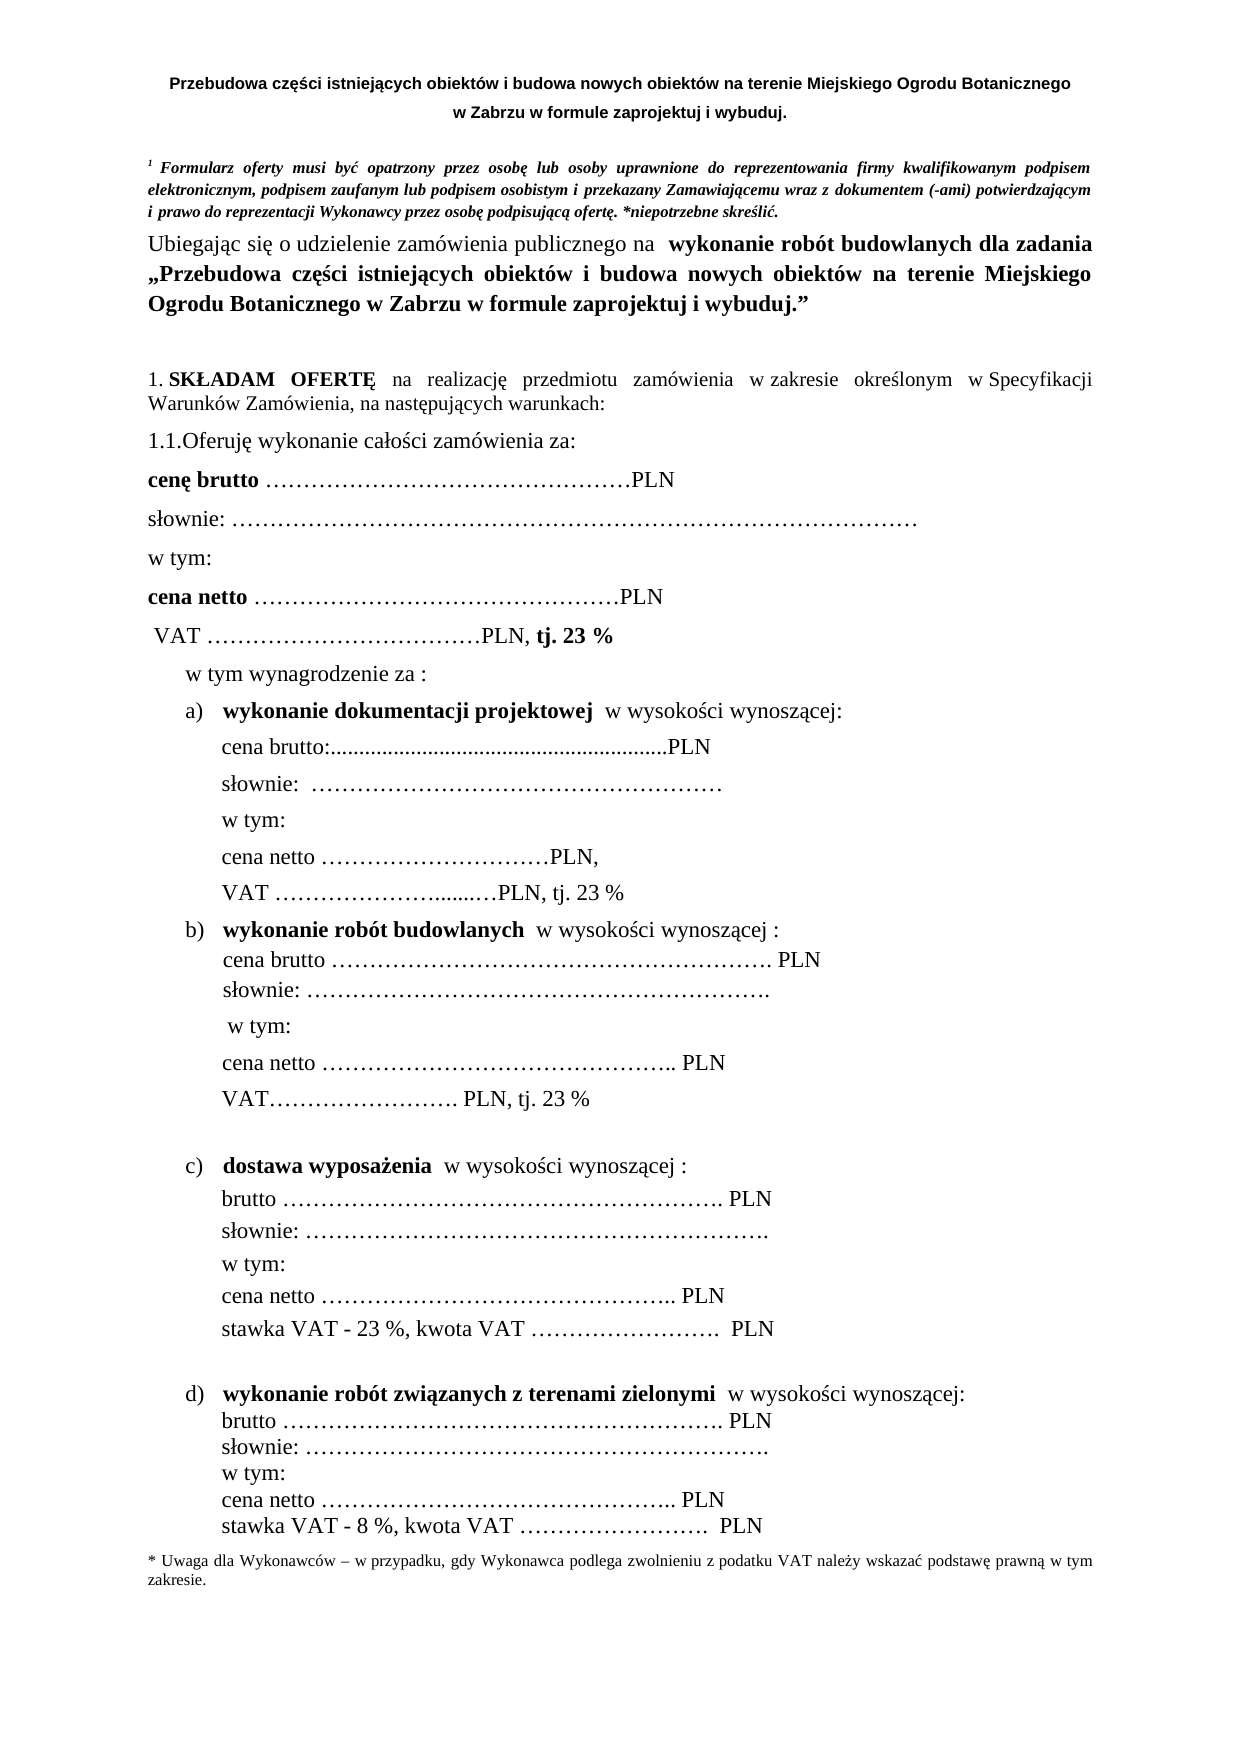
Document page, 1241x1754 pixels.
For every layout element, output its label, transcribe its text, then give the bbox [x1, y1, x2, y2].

text w tym: [148, 544, 1093, 570]
text w tym: [221, 1459, 1093, 1486]
text cena netto …………………………………………PLN [148, 583, 1093, 609]
text brutto …………………………………………………. PLN [221, 1407, 1093, 1433]
list wykonanie robót budowlanych w wysokości wynoszącej : [185, 916, 1093, 942]
text cena netto ……………………………………….. PLN [221, 1486, 1093, 1512]
text VAT ………………….......…PLN, tj. 23 % [221, 879, 1093, 906]
text słownie: ……………………………………………………. [221, 1433, 1093, 1459]
text VAT ………………………………PLN, tj. 23 % [148, 622, 1093, 648]
text w tym: [148, 1250, 1093, 1276]
text * Uwaga dla Wykonawców – w przypadku, gdy Wykonawca podlega zwolnieniu z podatku VAT należy wskazać podstawę prawną w tym zakresie. [148, 1551, 1093, 1589]
text cena netto ……………………………………….. PLN [148, 1283, 1093, 1309]
text w tym: [221, 806, 1093, 833]
list wykonanie dokumentacji projektowej w wysokości wynoszącej: [185, 697, 1093, 723]
text VAT……………………. PLN, tj. 23 % [221, 1086, 1093, 1112]
text stawka VAT - 23 %, kwota VAT ……………………. PLN [148, 1315, 1093, 1342]
text w tym wynagrodzenie za : [148, 661, 1093, 687]
text cena brutto:...........................................................PLN [221, 733, 1093, 760]
list dostawa wyposażenia w wysokości wynoszącej : [185, 1152, 1093, 1178]
text w tym: [148, 1013, 1093, 1039]
text cena netto ……………………………………….. PLN [148, 1049, 1093, 1075]
text Ubiegając się o udzielenie zamówienia publicznego na wykonanie robót budowlanych dla zadania „Przebudowa części istniejących obiektów i budowa nowych obiektów na terenie Miejskiego Ogrodu Botanicznego w Zabrzu w formule zaprojektuj i wybuduj.” [148, 230, 1093, 317]
text słownie: ……………………………………………… [221, 770, 1093, 796]
text stawka VAT - 8 %, kwota VAT ……………………. PLN [221, 1512, 1093, 1538]
text cenę brutto …………………………………………PLN [148, 466, 1093, 493]
list słownie: ……………………………………………………. [223, 976, 1093, 1002]
text 1. SKŁADAM OFERTĘ na realizację przedmiotu zamówienia w zakresie określonym w Specyfikacji Warunków Zamówienia, na następujących warunkach: [148, 367, 1093, 415]
text 1 Formularz oferty musi być opatrzony przez osobę lub osoby uprawnione do reprezentowania firmy kwalifikowanym podpisem elektronicznym, podpisem zaufanym lub podpisem osobistym i przekazany Zamawiającemu wraz z dokumentem (-ami) potwierdzającym i prawo do reprezentacji Wykonawcy przez osobę podpisującą ofertę. *niepotrzebne skreślić. [148, 158, 1093, 221]
text brutto …………………………………………………. PLN [148, 1185, 1093, 1211]
text słownie: ……………………………………………………………………………… [148, 505, 1093, 531]
list wykonanie robót związanych z terenami zielonymi w wysokości wynoszącej: [185, 1380, 1093, 1407]
text słownie: ……………………………………………………. [148, 1217, 1093, 1244]
text cena netto …………………………PLN, [221, 843, 1093, 869]
list cena brutto …………………………………………………. PLN [223, 946, 1093, 972]
text 1.1.Oferuję wykonanie całości zamówienia za: [148, 427, 1093, 454]
